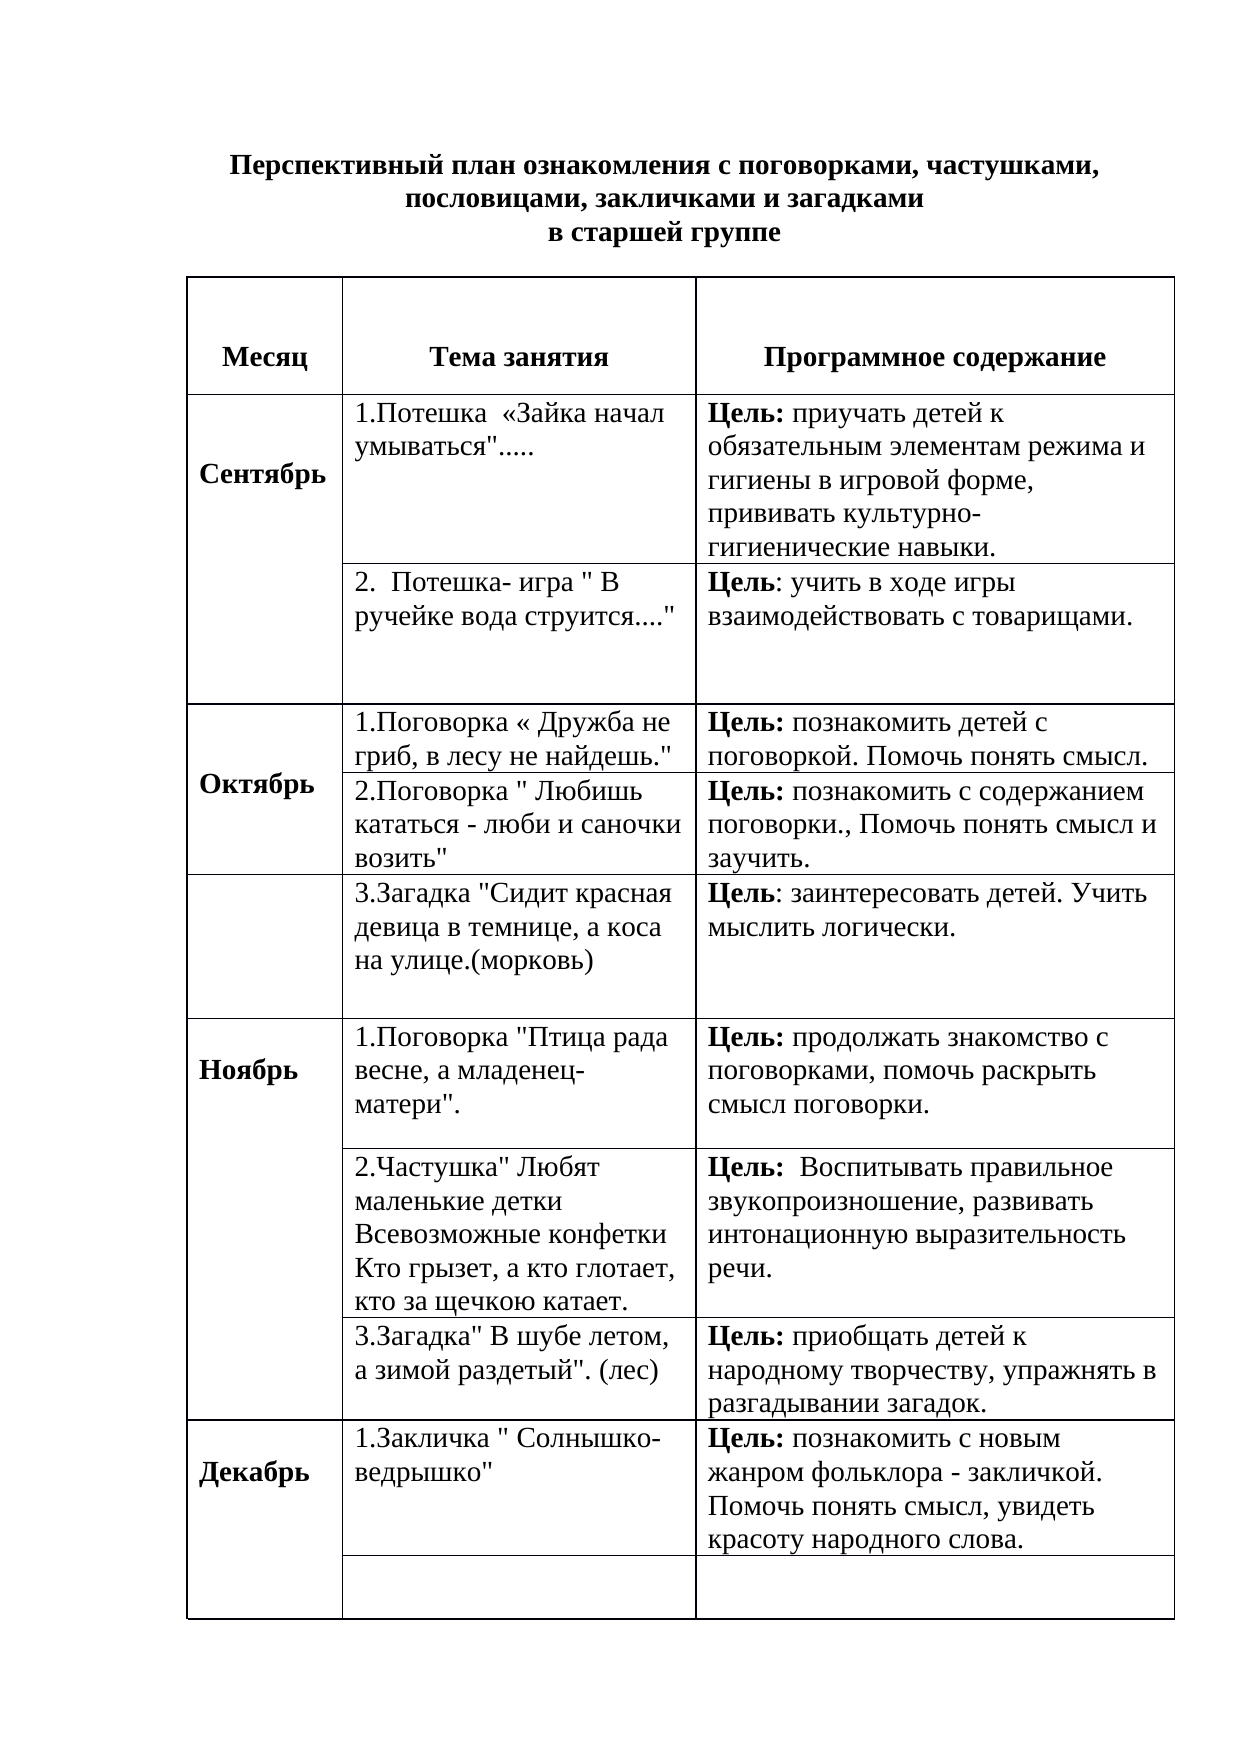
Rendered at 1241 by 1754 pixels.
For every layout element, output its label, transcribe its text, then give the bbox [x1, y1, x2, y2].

table_cell 1.Поговорка "Птица рада весне, а младенец-матери". [343, 1019, 695, 1148]
table_cell Сентябрь [188, 395, 342, 703]
table_cell Октябрь [188, 705, 342, 874]
table_cell 1.Потешка «Зайка начал умываться"..... [343, 395, 695, 563]
table_cell Цель: заинтересовать детей. Учить мыслить логически. [697, 875, 1174, 1017]
table_header Месяц [188, 278, 342, 393]
table_cell [343, 1556, 695, 1618]
table_cell Декабрь [188, 1421, 342, 1618]
table_cell 2.Частушка" Любят маленькие детки Всевозможные конфетки Кто грызет, а кто глотает, кто за щечкою катает. [343, 1149, 695, 1317]
table_cell Цель: приобщать детей к народному творчеству, упражнять в разгадывании загадок. [697, 1318, 1174, 1419]
table_cell Ноябрь [188, 1019, 342, 1419]
table_cell Цель: учить в ходе игры взаимодействовать с товарищами. [697, 564, 1174, 703]
table_cell 3.Загадка" В шубе летом, а зимой раздетый". (лес) [343, 1318, 695, 1419]
table_cell Цель: Воспитывать правильное звукопроизношение, развивать интонационную выразительность речи. [697, 1149, 1174, 1317]
table_cell [697, 1556, 1174, 1618]
table_header Тема занятия [343, 278, 695, 393]
table_cell Цель: продолжать знакомство с поговорками, помочь раскрыть смысл поговорки. [697, 1019, 1174, 1148]
table_cell 2. Потешка- игра " В ручейке вода струится...." [343, 564, 695, 703]
table_cell 3.Загадка "Сидит красная девица в темнице, а коса на улице.(морковь) [343, 875, 695, 1017]
table_header Программное содержание [697, 278, 1174, 393]
table_cell Цель: познакомить с содержанием поговорки., Помочь понять смысл и заучить. [697, 773, 1174, 874]
table_cell Цель: приучать детей к обязательным элементам режима и гигиены в игровой форме, прививать культурно-гигиенические навыки. [697, 395, 1174, 563]
table_cell 1.Поговорка « Дружба не гриб, в лесу не найдешь." [343, 705, 695, 771]
table_cell [188, 875, 342, 1017]
table_cell 2.Поговорка " Любишь кататься - люби и саночки возить" [343, 773, 695, 874]
text Перспективный план ознакомления с поговорками, частушками, пословицами, закличками и загадками [177, 147, 1152, 214]
table_cell Цель: познакомить с новым жанром фольклора - закличкой. Помочь понять смысл, увидеть красоту народного слова. [697, 1421, 1174, 1555]
table_cell Цель: познакомить детей с поговоркой. Помочь понять смысл. [697, 705, 1174, 771]
text в старшей группе [177, 214, 1152, 247]
table_cell 1.Закличка " Солнышко-ведрышко" [343, 1421, 695, 1555]
